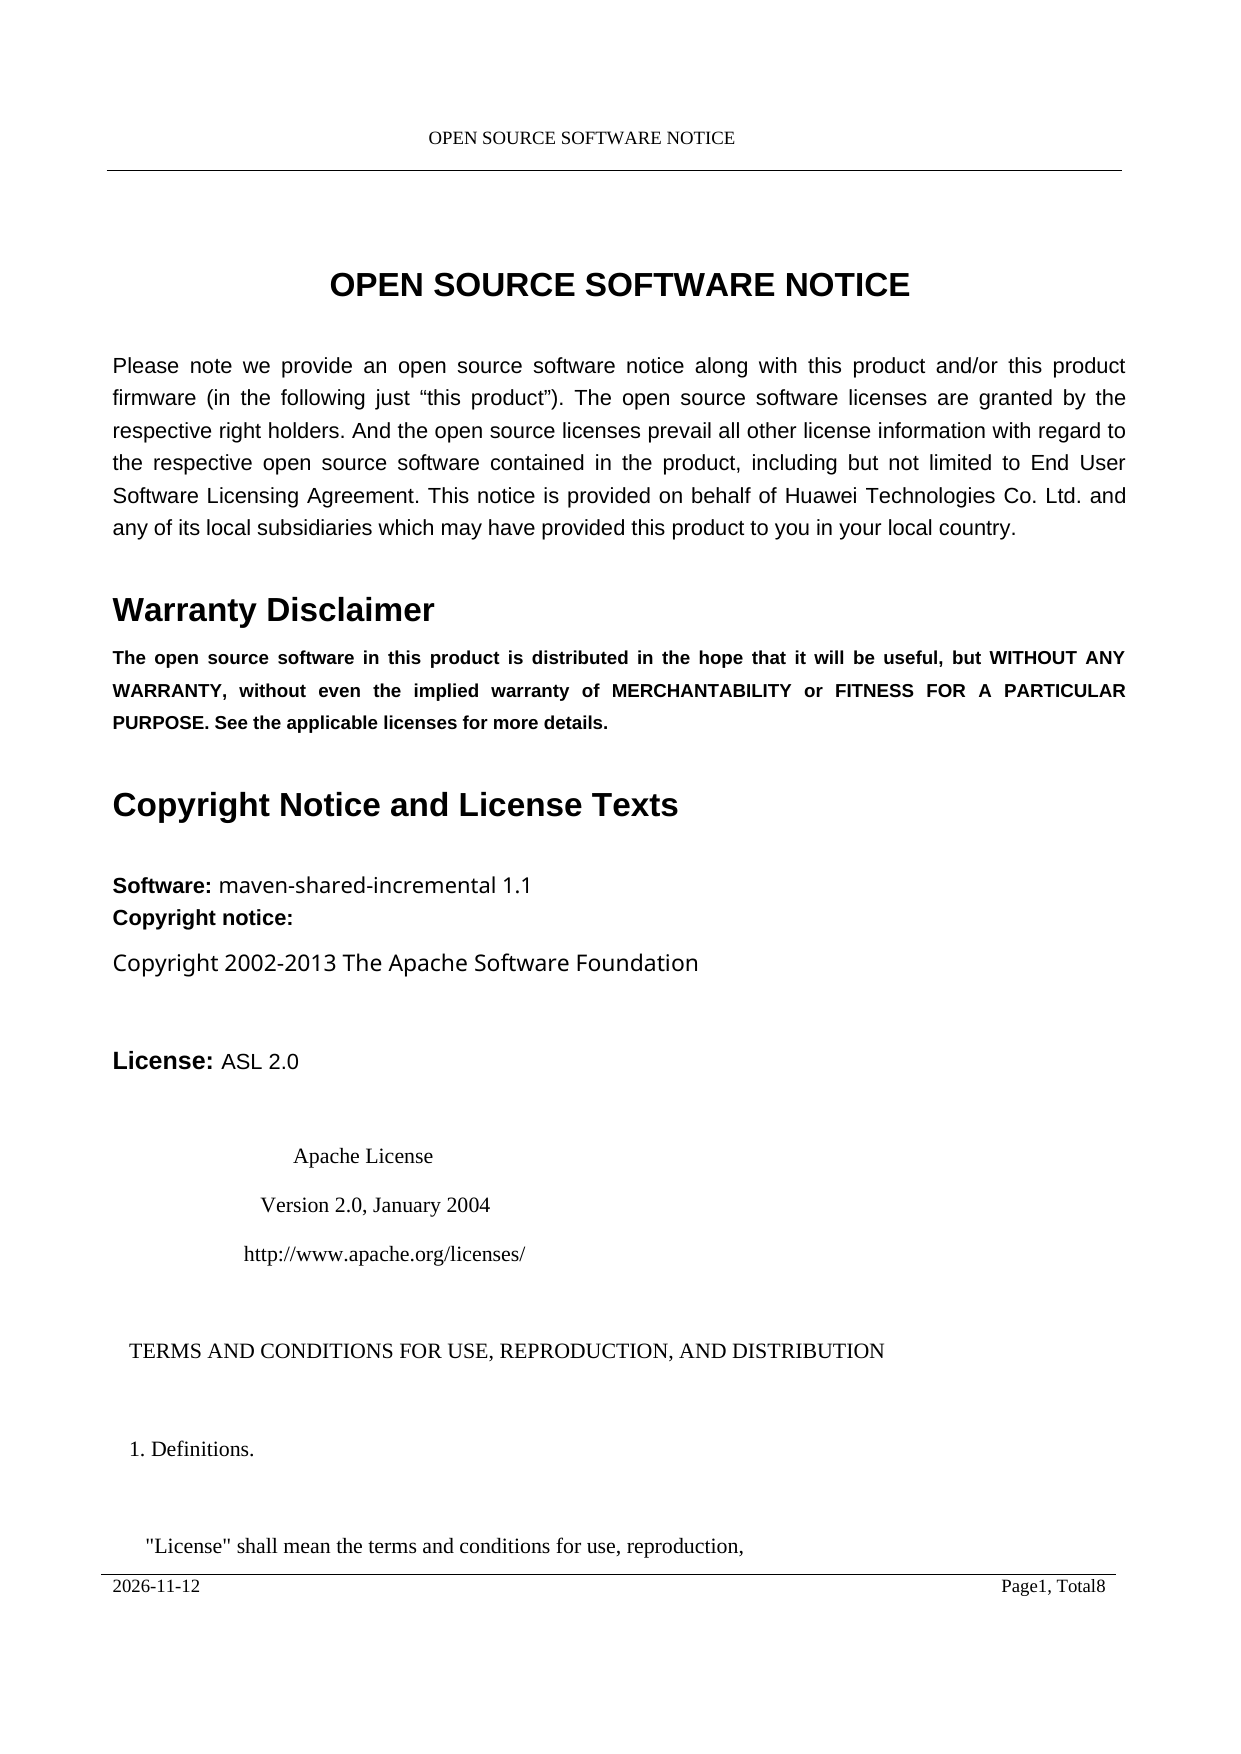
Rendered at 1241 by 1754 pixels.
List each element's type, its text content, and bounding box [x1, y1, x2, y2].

text License: ASL 2.0 [112, 1044, 1128, 1077]
text Please note we provide an open source software notice along with this product and/or this product firmware (in the following just “this product”). The open source software licenses are granted by the respective right holders. And the open source licenses prevail all other license information with regard to the respective open source software contained in the product, including but not limited to End User Software Licensing Agreement. This notice is provided on behalf of Huawei Technologies Co. Ltd. and any of its local subsidiaries which may have provided this product to you in your local country. [112, 349, 1128, 544]
text Copyright 2002-2013 The Apache Software Foundation [112, 947, 1128, 1028]
text Copyright Notice and License Texts [112, 771, 1128, 836]
text Copyright notice: [112, 901, 1128, 934]
text Software: maven-shared-incremental 1.1 [112, 869, 1128, 901]
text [112, 1091, 1128, 1562]
text OPEN SOURCE SOFTWARE NOTICE [112, 251, 1128, 316]
text The open source software in this product is distributed in the hope that it will be useful, but WITHOUT ANY WARRANTY, without even the implied warranty of MERCHANTABILITY or FITNESS FOR A PARTICULAR PURPOSE. See the applicable licenses for more details. [112, 641, 1128, 739]
text Warranty Disclaimer [112, 576, 1128, 641]
